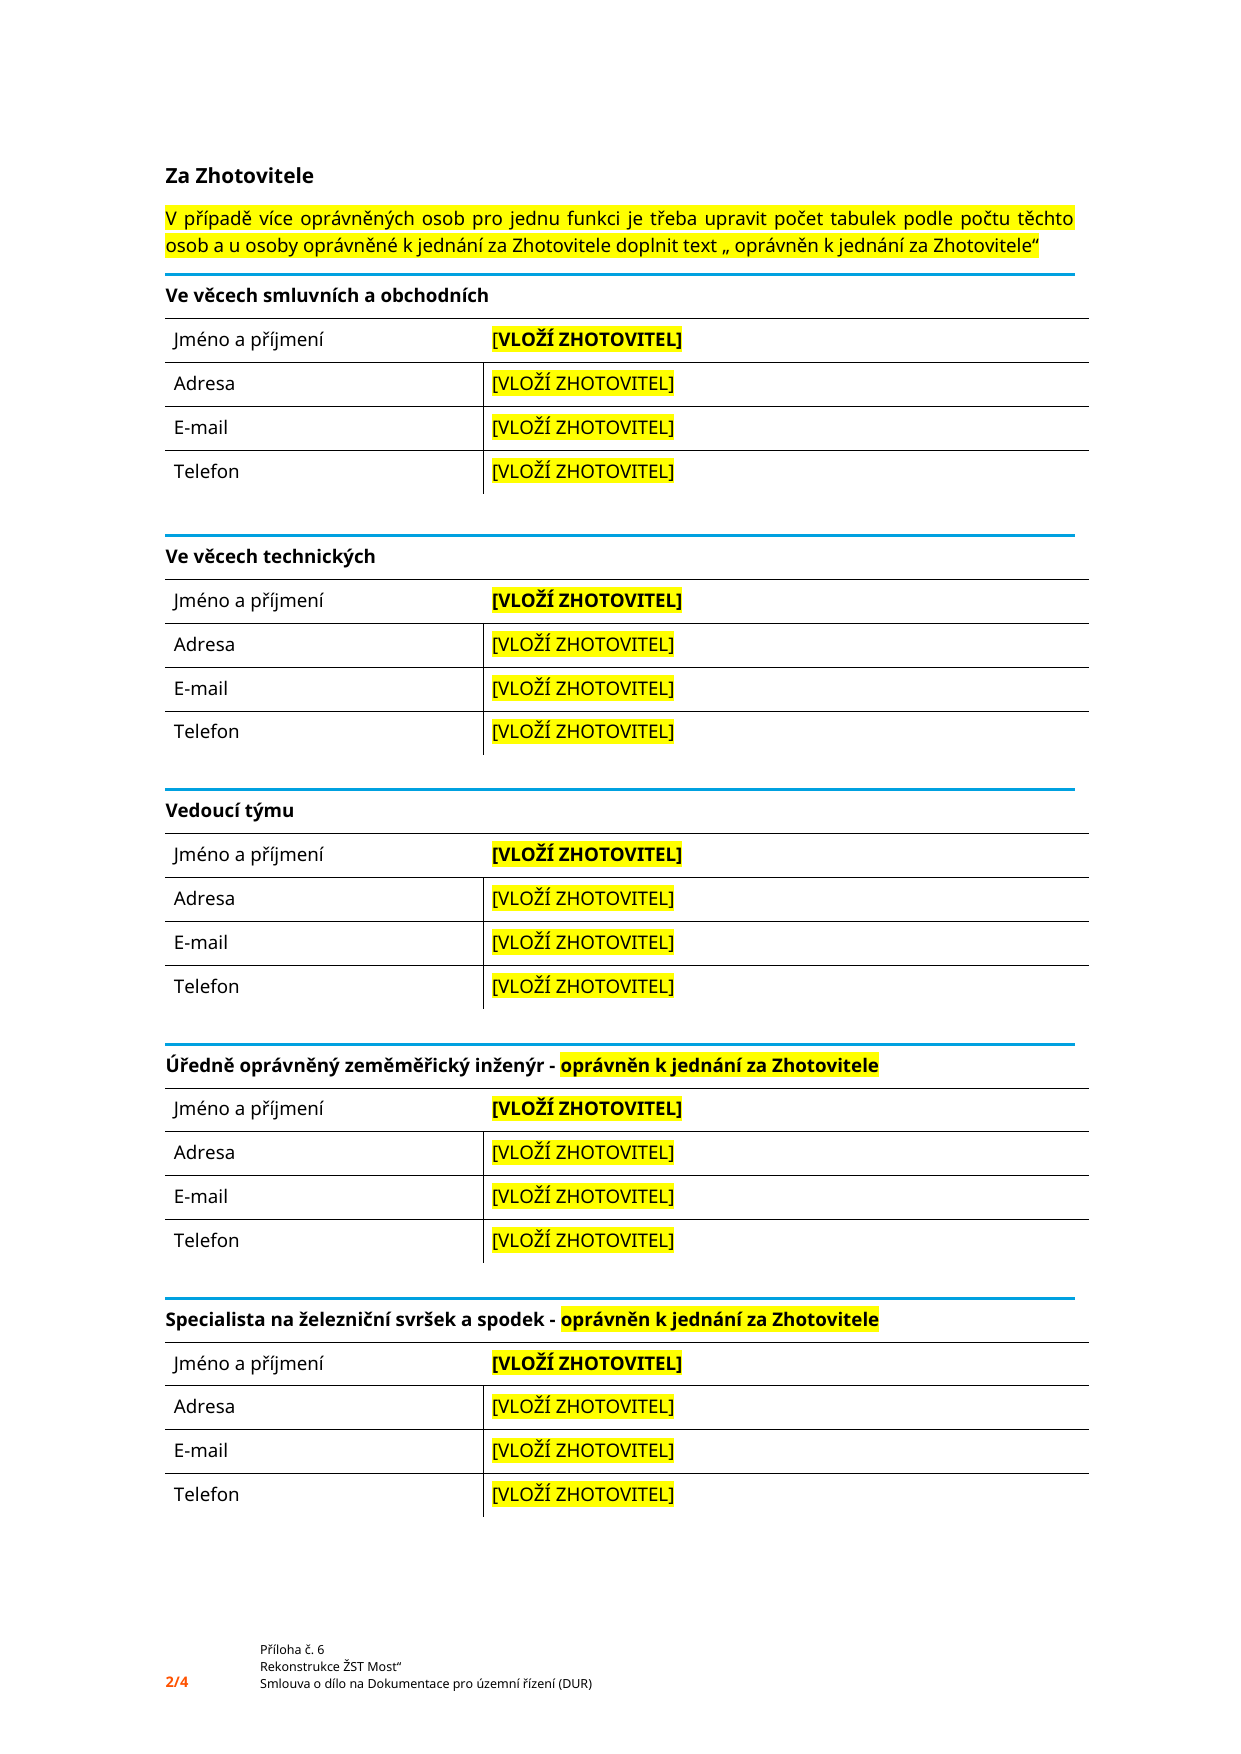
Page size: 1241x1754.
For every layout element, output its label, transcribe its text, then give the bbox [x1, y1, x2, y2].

table_cell [VLOŽÍ ZHOTOVITEL] [484, 1132, 1089, 1175]
table_cell E-mail [165, 668, 483, 711]
table_header Jméno a příjmení [165, 580, 484, 623]
text Úředně oprávněný zeměměřický inženýr - oprávněn k jednání za Zhotovitele [165, 1046, 1075, 1077]
text Ve věcech smluvních a obchodních [165, 276, 1075, 308]
table_cell Adresa [165, 624, 483, 667]
table_cell [VLOŽÍ ZHOTOVITEL] [484, 878, 1089, 921]
table_header Jméno a příjmení [165, 1089, 484, 1131]
table_cell Telefon [165, 1220, 483, 1263]
table_header Jméno a příjmení [165, 1343, 484, 1385]
table_header [VLOŽÍ ZHOTOVITEL] [484, 834, 1089, 877]
table_cell [VLOŽÍ ZHOTOVITEL] [484, 1386, 1089, 1429]
table_header Jméno a příjmení [165, 834, 484, 877]
table_cell Telefon [165, 1474, 483, 1517]
table_cell Adresa [165, 1386, 483, 1429]
text Vedoucí týmu [165, 791, 1075, 823]
table_cell E-mail [165, 407, 483, 450]
table_cell Adresa [165, 878, 483, 921]
table_cell [VLOŽÍ ZHOTOVITEL] [484, 1430, 1089, 1473]
table_header [VLOŽÍ ZHOTOVITEL] [484, 1343, 1089, 1385]
table_header Jméno a příjmení [165, 319, 484, 362]
table_cell [VLOŽÍ ZHOTOVITEL] [484, 1220, 1089, 1263]
table_cell [VLOŽÍ ZHOTOVITEL] [484, 451, 1089, 494]
table_cell Adresa [165, 363, 483, 406]
table_cell [VLOŽÍ ZHOTOVITEL] [484, 407, 1089, 450]
text V případě více oprávněných osob pro jednu funkci je třeba upravit počet tabulek podle počtu těchto osob a u osoby oprávněné k jednání za Zhotovitele doplnit text „ oprávněn k jednání za Zhotovitele“ [165, 230, 1075, 258]
table_cell Telefon [165, 451, 483, 494]
table_header [VLOŽÍ ZHOTOVITEL] [484, 1089, 1089, 1131]
table_cell [VLOŽÍ ZHOTOVITEL] [484, 1474, 1089, 1517]
table_cell E-mail [165, 922, 483, 965]
table_cell [VLOŽÍ ZHOTOVITEL] [484, 922, 1089, 965]
text Specialista na železniční svršek a spodek - oprávněn k jednání za Zhotovitele [165, 1300, 1075, 1332]
text Za Zhotovitele [165, 161, 1075, 189]
table_cell Adresa [165, 1132, 483, 1175]
table_cell [VLOŽÍ ZHOTOVITEL] [484, 712, 1089, 754]
table_header [VLOŽÍ ZHOTOVITEL] [484, 319, 1089, 362]
table_cell [VLOŽÍ ZHOTOVITEL] [484, 966, 1089, 1009]
table_cell [VLOŽÍ ZHOTOVITEL] [484, 1176, 1089, 1219]
table_header [VLOŽÍ ZHOTOVITEL] [484, 580, 1089, 623]
table_cell [VLOŽÍ ZHOTOVITEL] [484, 668, 1089, 711]
table_cell E-mail [165, 1176, 483, 1219]
table_cell [VLOŽÍ ZHOTOVITEL] [484, 624, 1089, 667]
text Ve věcech technických [165, 537, 1075, 569]
table_cell Telefon [165, 712, 483, 754]
table_cell Telefon [165, 966, 483, 1009]
table_cell E-mail [165, 1430, 483, 1473]
table_cell [VLOŽÍ ZHOTOVITEL] [484, 363, 1089, 406]
